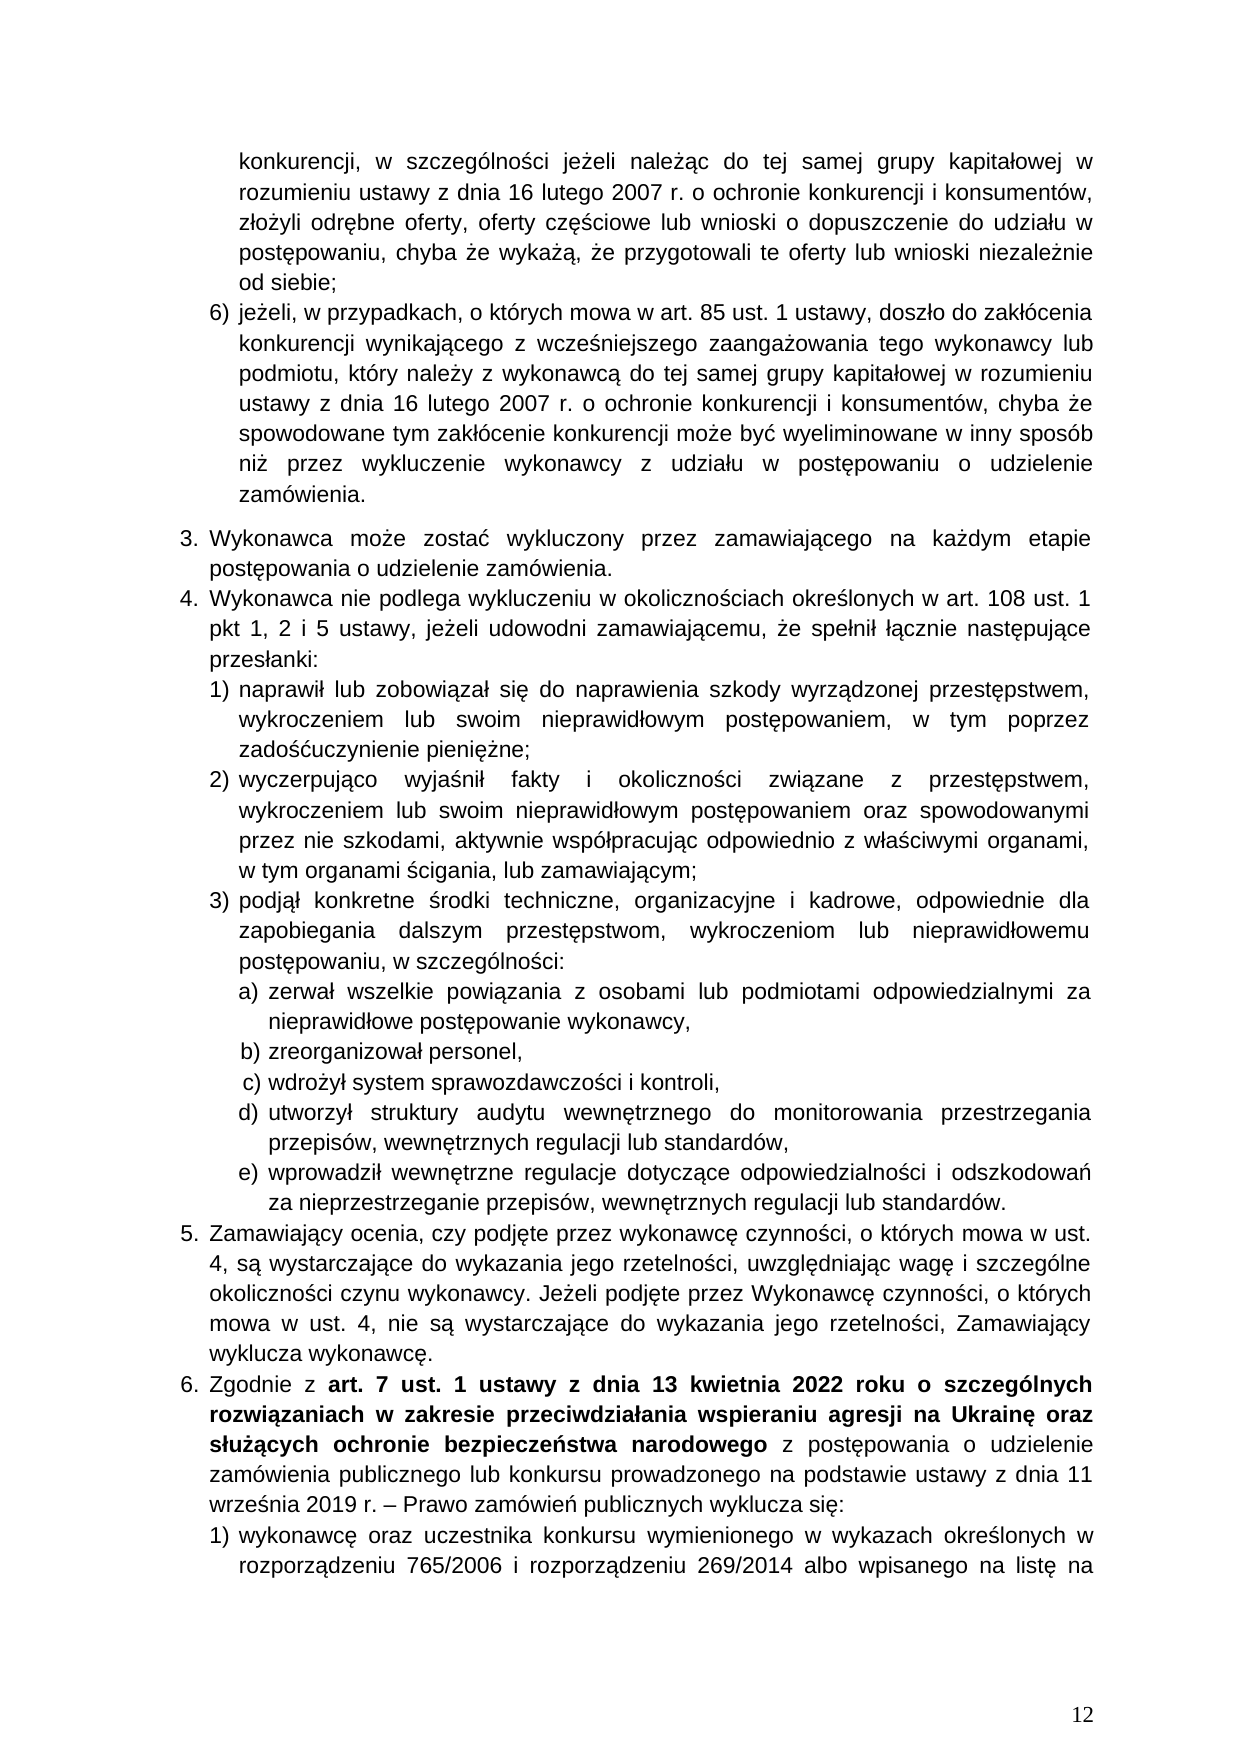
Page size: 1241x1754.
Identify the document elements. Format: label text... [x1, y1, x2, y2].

list Zgodnie z art. 7 ust. 1 ustawy z dnia 13 kwietnia 2022 roku o szczególnych rozwiązaniach w zakresie przeciwdziałania wspieraniu agresji na Ukrainę oraz służących ochronie bezpieczeństwa narodowego z postępowania o udzielenie zamówienia publicznego lub konkursu prowadzonego na podstawie ustawy z dnia 11 września 2019 r. – Prawo zamówień publicznych wyklucza się: [180, 1371, 1094, 1518]
list wdrożył system sprawozdawczości i kontroli, [242, 1068, 1094, 1095]
list naprawił lub zobowiązał się do naprawienia szkody wyrządzonej przestępstwem, wykroczeniem lub swoim nieprawidłowym postępowaniem, w tym poprzez zadośćuczynienie pieniężne; [209, 676, 1089, 763]
list wprowadził wewnętrzne regulacje dotyczące odpowiedzialności i odszkodowań za nieprzestrzeganie przepisów, wewnętrznych regulacji lub standardów. [238, 1159, 1092, 1216]
list Zamawiający ocenia, czy podjęte przez wykonawcę czynności, o których mowa w ust. 4, są wystarczające do wykazania jego rzetelności, uwzględniając wagę i szczególne okoliczności czynu wykonawcy. Jeżeli podjęte przez Wykonawcę czynności, o których mowa w ust. 4, nie są wystarczające do wykazania jego rzetelności, Zamawiający wyklucza wykonawcę. [180, 1219, 1092, 1367]
list podjął konkretne środki techniczne, organizacyjne i kadrowe, odpowiednie dla zapobiegania dalszym przestępstwom, wykroczeniom lub nieprawidłowemu postępowaniu, w szczególności: [209, 887, 1089, 974]
list zerwał wszelkie powiązania z osobami lub podmiotami odpowiedzialnymi za nieprawidłowe postępowanie wykonawcy, [238, 978, 1092, 1034]
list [209, 148, 1094, 295]
list utworzył struktury audytu wewnętrznego do monitorowania przestrzegania przepisów, wewnętrznych regulacji lub standardów, [238, 1099, 1092, 1155]
list wyczerpująco wyjaśnił fakty i okoliczności związane z przestępstwem, wykroczeniem lub swoim nieprawidłowym postępowaniem oraz spowodowanymi przez nie szkodami, aktywnie współpracując odpowiednio z właściwymi organami, w tym organami ścigania, lub zamawiającym; [209, 766, 1089, 883]
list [209, 1522, 1094, 1578]
list Wykonawca nie podlega wykluczeniu w okolicznościach określonych w art. 108 ust. 1 pkt 1, 2 i 5 ustawy, jeżeli udowodni zamawiającemu, że spełnił łącznie następujące przesłanki: [179, 585, 1092, 672]
list Wykonawca może zostać wykluczony przez zamawiającego na każdym etapie postępowania o udzielenie zamówienia. [179, 525, 1092, 581]
list jeżeli, w przypadkach, o których mowa w art. 85 ust. 1 ustawy, doszło do zakłócenia konkurencji wynikającego z wcześniejszego zaangażowania tego wykonawcy lub podmiotu, który należy z wykonawcą do tej samej grupy kapitałowej w rozumieniu ustawy z dnia 16 lutego 2007 r. o ochronie konkurencji i konsumentów, chyba że spowodowane tym zakłócenie konkurencji może być wyeliminowane w inny sposób niż przez wykluczenie wykonawcy z udziału w postępowaniu o udzielenie zamówienia. [209, 299, 1094, 507]
list zreorganizował personel, [240, 1038, 1094, 1065]
